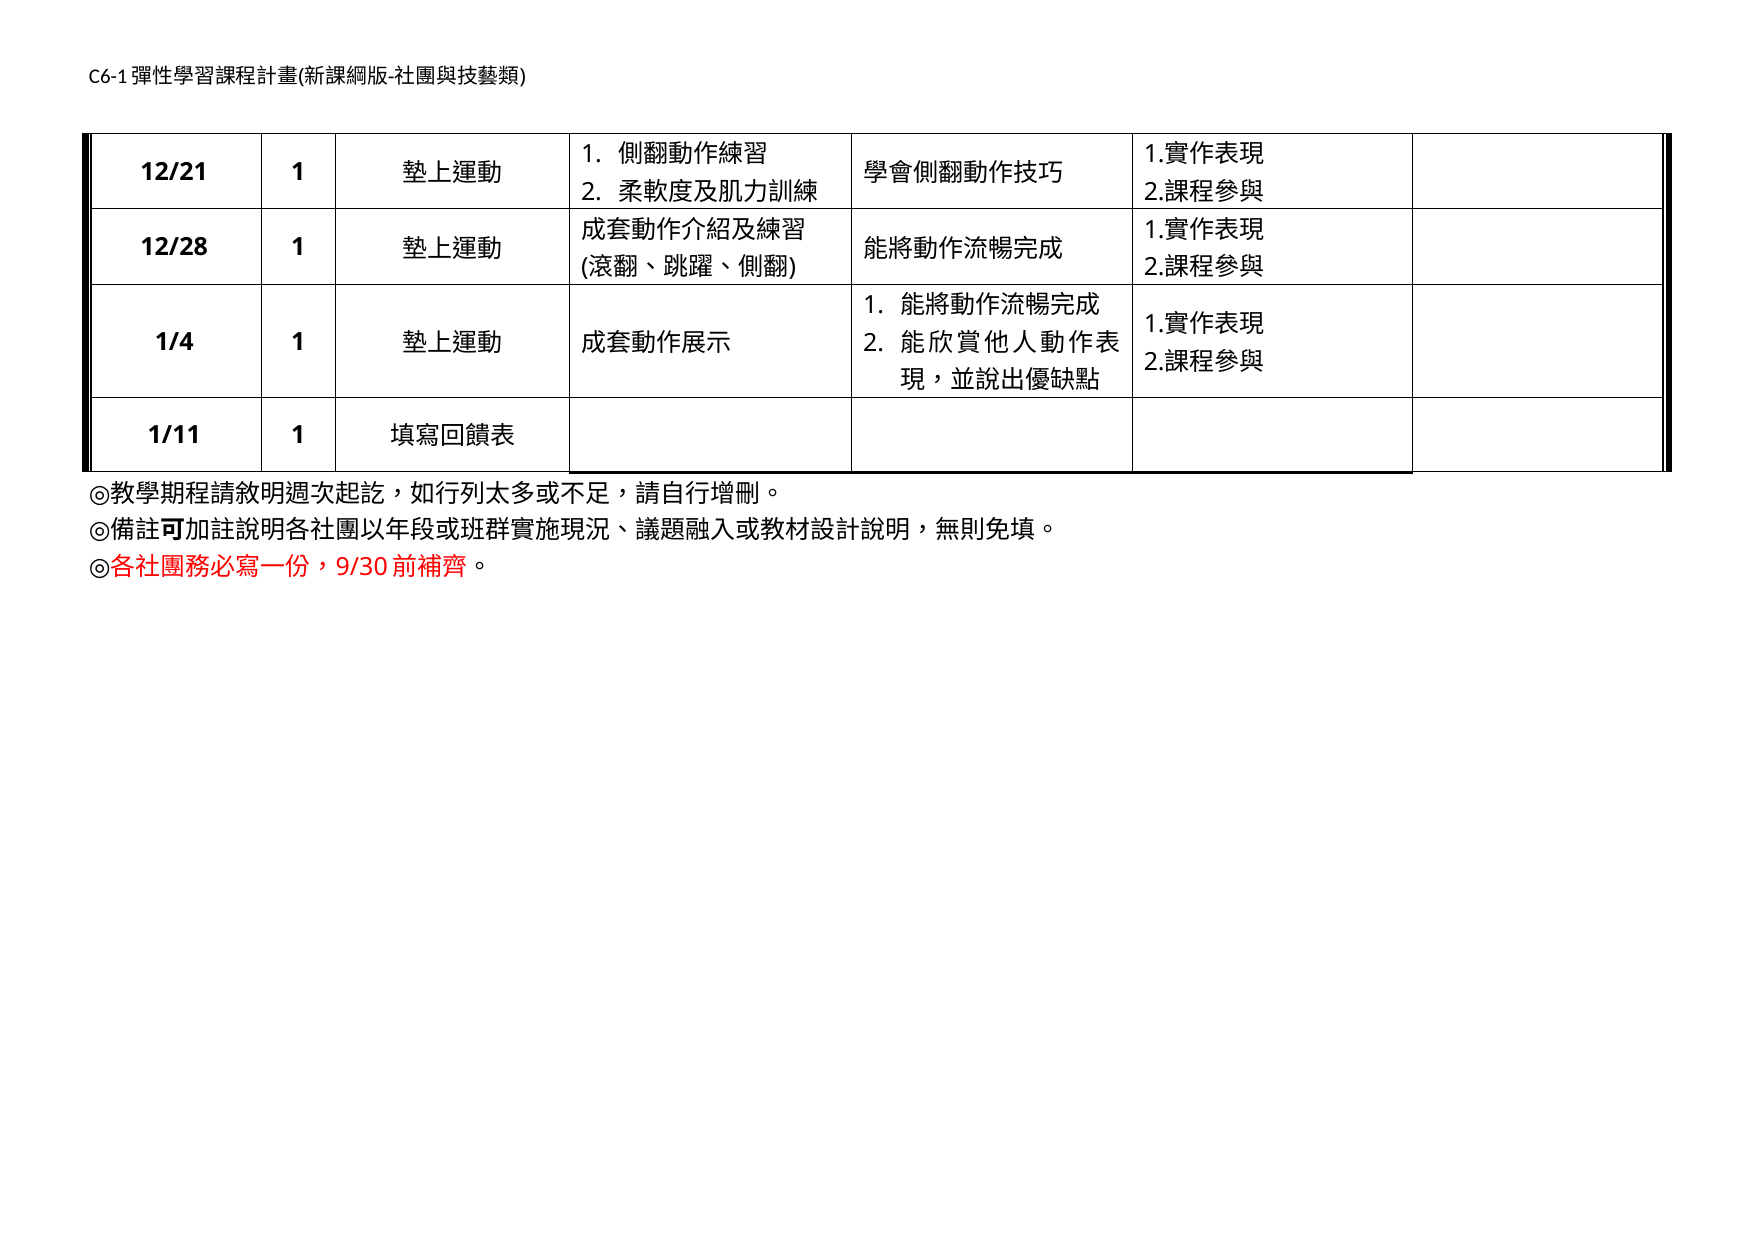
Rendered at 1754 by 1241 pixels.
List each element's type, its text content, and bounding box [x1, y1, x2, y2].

table_cell [1413, 398, 1662, 471]
text ◎各社團務必寫一份，9/30前補齊。 [89, 546, 1665, 582]
table_cell 1.實作表現 2.課程參與 [1133, 285, 1412, 397]
table_cell 1 [262, 285, 335, 397]
table_cell 1.實作表現 2.課程參與 [1133, 209, 1412, 284]
table_cell [1133, 398, 1412, 471]
table_cell 12/21 [92, 134, 261, 208]
table_cell 填寫回饋表 [336, 398, 569, 471]
table_cell 學會側翻動作技巧 [852, 134, 1132, 208]
table_cell 1 [262, 398, 335, 471]
text ◎教學期程請敘明週次起訖，如行列太多或不足，請自行增刪。 [89, 474, 1665, 510]
table_cell 成套動作展示 [570, 285, 851, 397]
table_cell [570, 398, 851, 471]
table_cell 1 [262, 134, 335, 208]
table_cell 1 [262, 209, 335, 284]
table_cell 成套動作介紹及練習 (滾翻、跳躍、側翻) [570, 209, 851, 284]
table_cell [1413, 209, 1662, 284]
table_cell [1413, 134, 1662, 208]
table_cell 1.實作表現 2.課程參與 [1133, 134, 1412, 208]
table_cell 12/28 [92, 209, 261, 284]
table_cell 1/4 [92, 285, 261, 397]
table_cell [1413, 285, 1662, 397]
table_cell [852, 398, 1132, 471]
text ◎備註可加註說明各社團以年段或班群實施現況、議題融入或教材設計說明，無則免填。 [89, 510, 1665, 546]
table_cell 墊上運動 [336, 285, 569, 397]
table_cell 1/11 [92, 398, 261, 471]
table_cell 能將動作流暢完成 [852, 209, 1132, 284]
table_cell 能將動作流暢完成 能欣賞他人動作表現，並說出優缺點 [852, 285, 1132, 397]
table_cell 墊上運動 [336, 209, 569, 284]
table_cell 側翻動作練習 柔軟度及肌力訓練 [570, 134, 851, 208]
table_cell 墊上運動 [336, 134, 569, 208]
